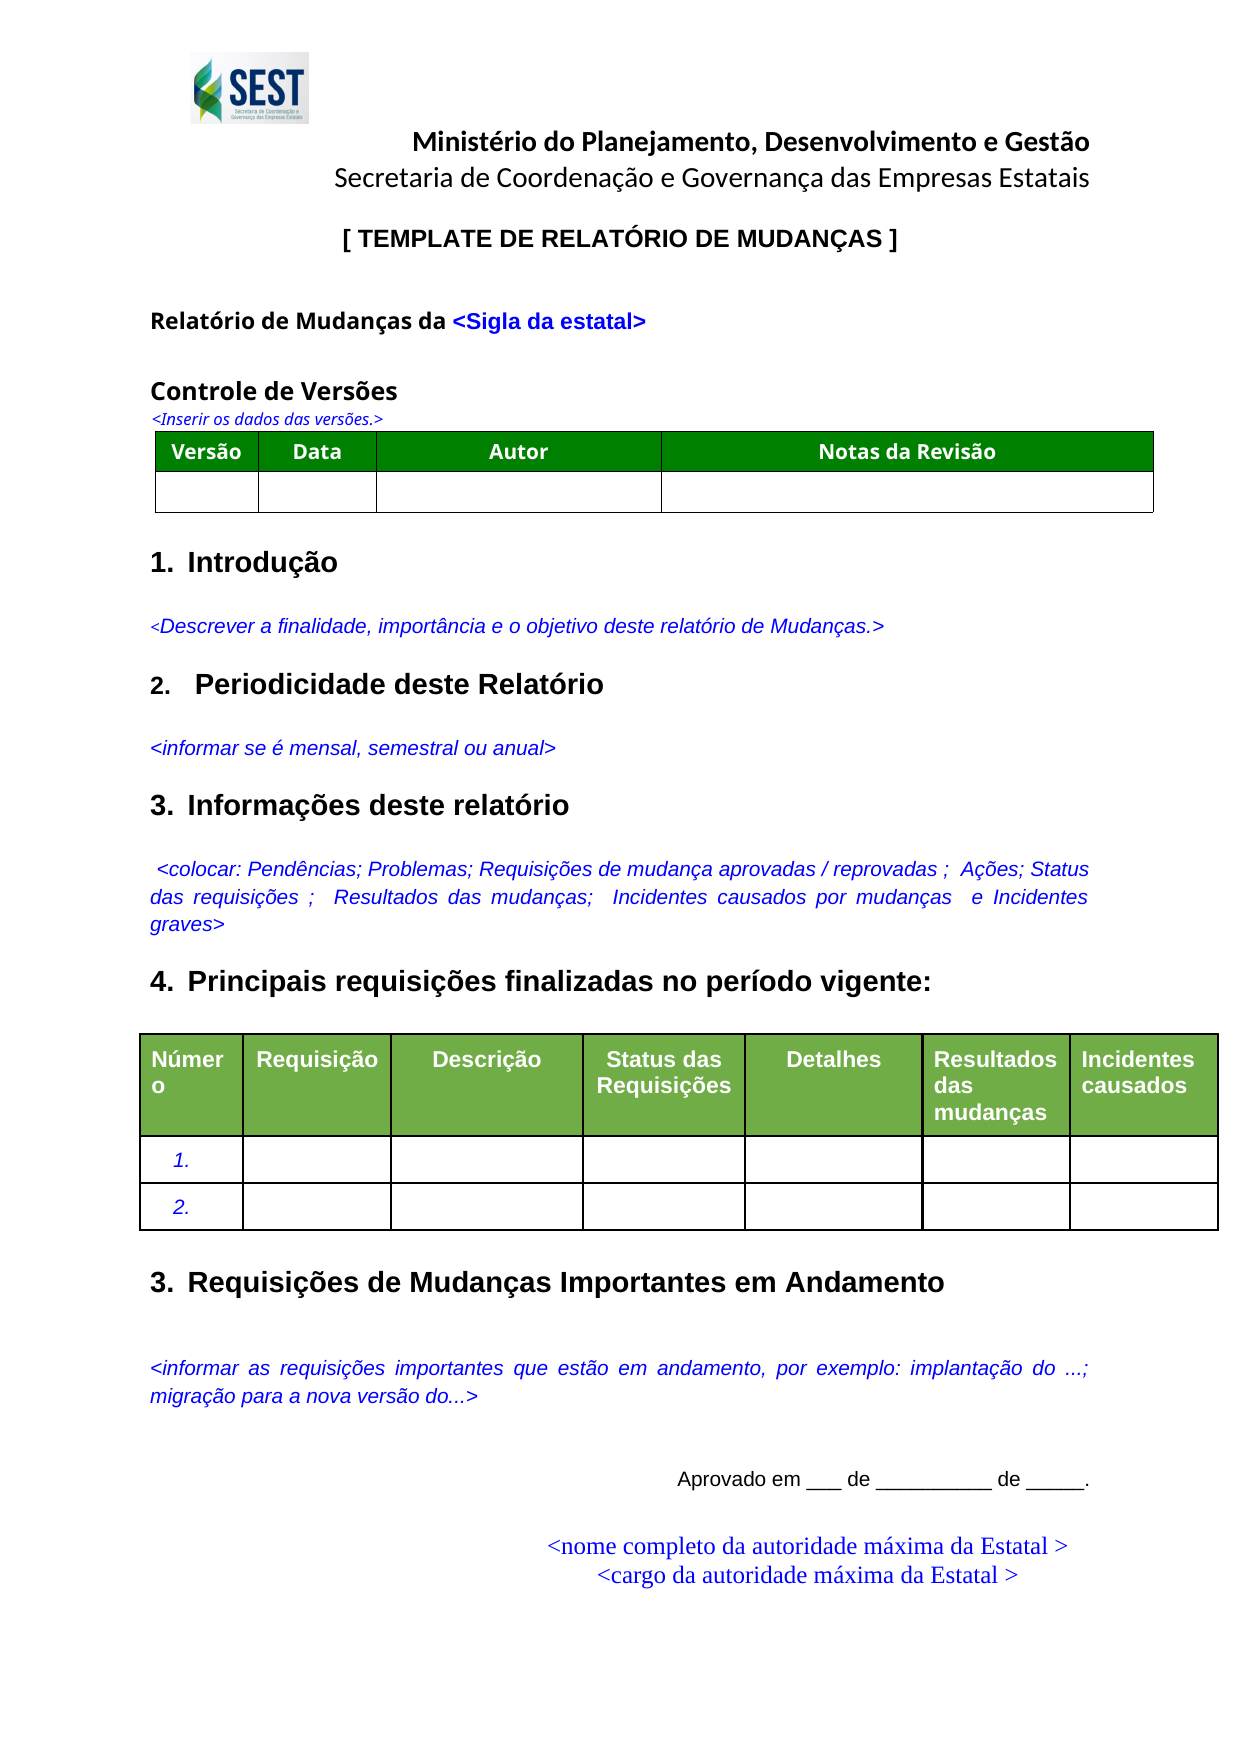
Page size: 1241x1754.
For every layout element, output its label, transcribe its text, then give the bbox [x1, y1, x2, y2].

table_header Status das Requisições [584, 1035, 744, 1135]
text <Descrever a finalidade, importância e o objetivo deste relatório de Mudanças.> [150, 614, 1090, 638]
table_cell [244, 1137, 390, 1182]
table_cell [244, 1184, 390, 1229]
text <informar se é mensal, semestral ou anual> [150, 736, 1090, 760]
list Periodicidade deste Relatório [150, 667, 1090, 701]
table_cell [584, 1137, 744, 1182]
table_cell [584, 1184, 744, 1229]
list Principais requisições finalizadas no período vigente: [150, 964, 1090, 998]
table_cell [924, 1184, 1069, 1229]
text Aprovado em ___ de __________ de _____. [179, 1466, 1090, 1490]
table_cell [1071, 1184, 1217, 1229]
table_cell [924, 1137, 1069, 1182]
list Introdução [150, 545, 1090, 579]
table_cell [662, 472, 1153, 512]
table_header Requisição [244, 1035, 390, 1135]
table_header Autor [377, 432, 661, 471]
text <nome completo da autoridade máxima da Estatal > [525, 1531, 1090, 1560]
text <Inserir os dados das versões.> [151, 408, 1090, 431]
table_header Versão [156, 432, 258, 471]
text Relatório de Mudanças da <Sigla da estatal> [150, 305, 1090, 336]
table_header Notas da Revisão [662, 432, 1153, 471]
table_header Data [259, 432, 376, 471]
text <colocar: Pendências; Problemas; Requisições de mudança aprovadas / reprovadas ; Ações; Status das requisições ; Resultados das mudanças; Incidentes causados por mudanças e Incidentes graves> [150, 857, 1090, 936]
table_cell [141, 1137, 242, 1182]
table_cell [392, 1137, 582, 1182]
table_header Resultados das mudanças [924, 1035, 1069, 1135]
table_cell [1071, 1137, 1217, 1182]
table_cell [377, 472, 661, 512]
text <informar as requisições importantes que estão em andamento, por exemplo: implantação do ...; migração para a nova versão do...> [150, 1356, 1090, 1408]
text <cargo da autoridade máxima da Estatal > [451, 1560, 1090, 1589]
table_cell [141, 1184, 242, 1229]
text Controle de Versões [150, 374, 1090, 408]
picture [190, 52, 309, 124]
table_cell [746, 1137, 921, 1182]
table_cell [259, 472, 376, 512]
table_cell [156, 472, 258, 512]
table_header Incidentes causados [1071, 1035, 1217, 1135]
table_header Descrição [392, 1035, 582, 1135]
table_cell [746, 1184, 921, 1229]
list Informações deste relatório [150, 788, 1090, 822]
list Requisições de Mudanças Importantes em Andamento [150, 1265, 1090, 1299]
table_header Detalhes [746, 1035, 921, 1135]
table_header Número [141, 1035, 242, 1135]
table_cell [392, 1184, 582, 1229]
